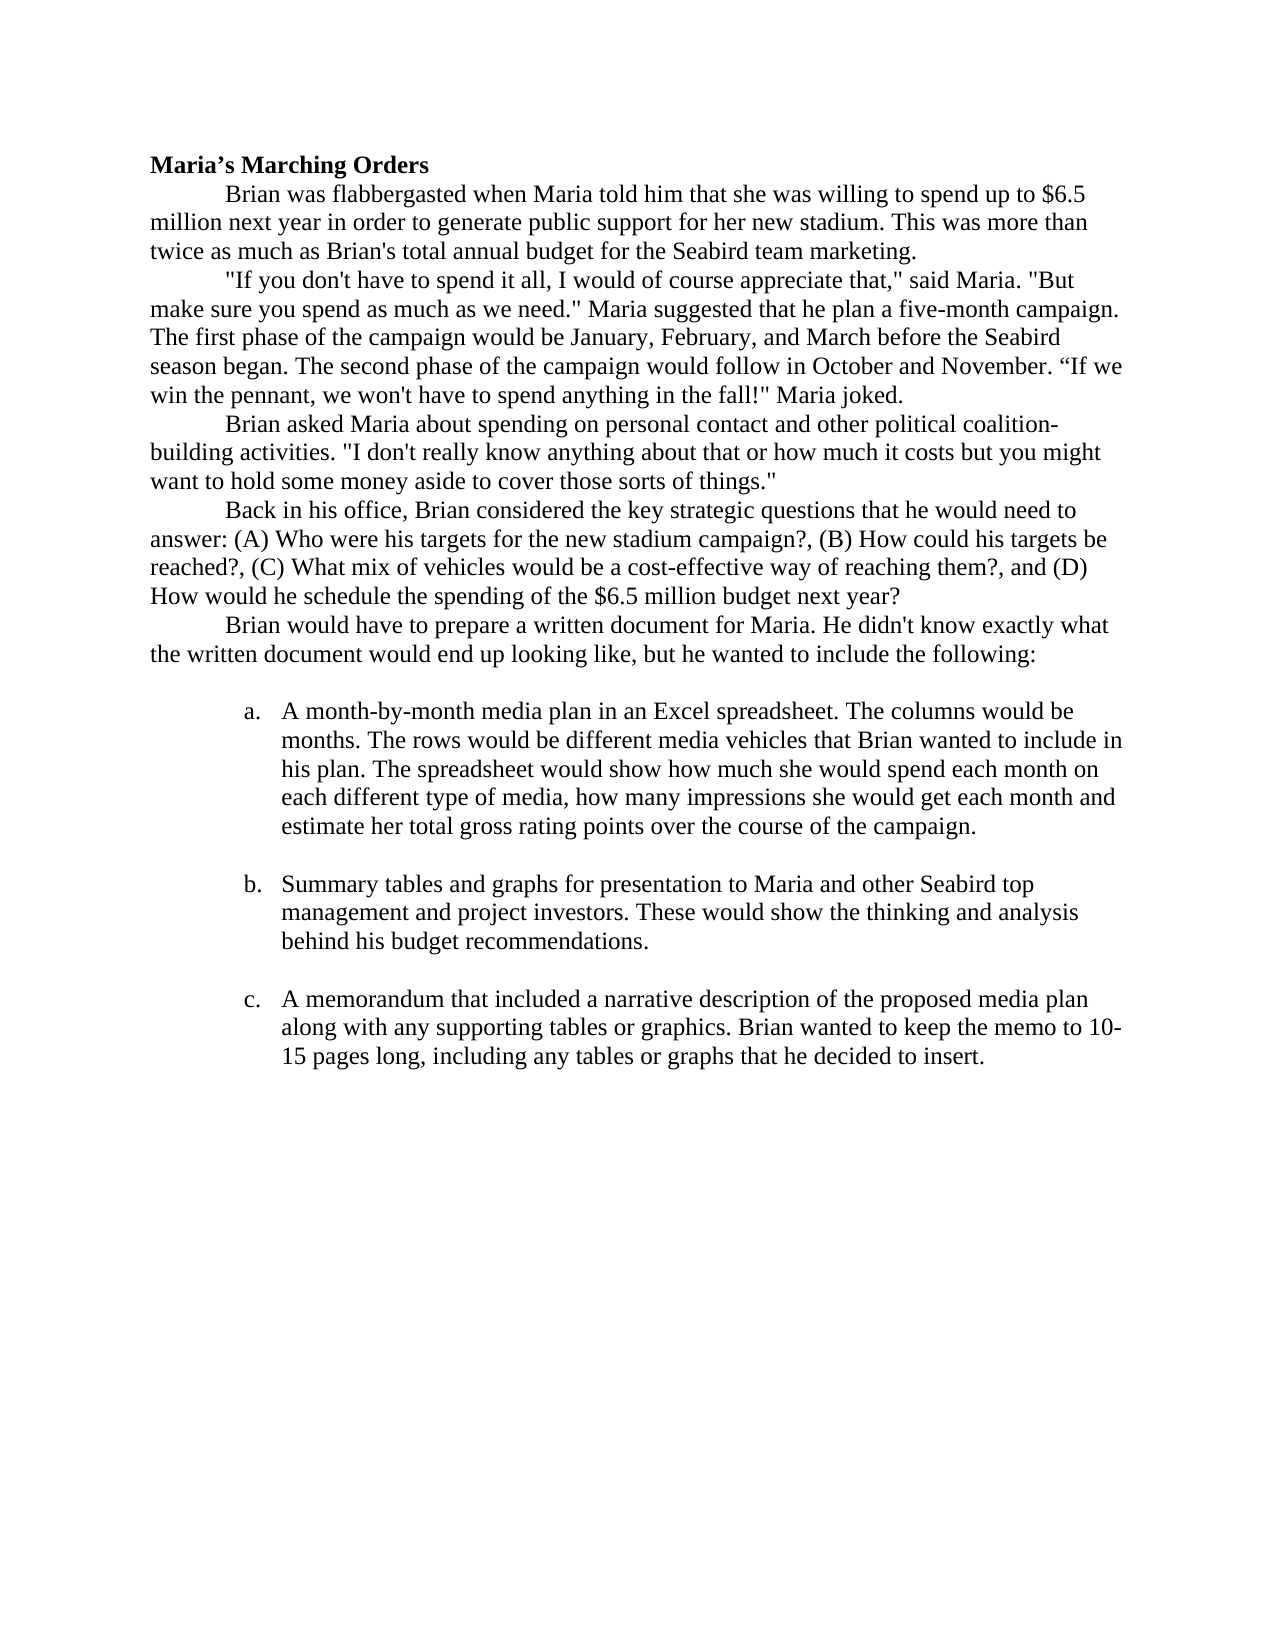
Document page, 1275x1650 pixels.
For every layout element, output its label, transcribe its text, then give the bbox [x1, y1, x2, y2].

list Summary tables and graphs for presentation to Maria and other Seabird top management and project investors. These would show the thinking and analysis behind his budget recommendations. [244, 869, 1125, 984]
text Brian asked Maria about spending on personal contact and other political coalition-building activities. "I don't really know anything about that or how much it costs but you might want to hold some money aside to cover those sorts of things." [150, 409, 1125, 495]
text Brian would have to prepare a written document for Maria. He didn't know exactly what the written document would end up looking like, but he wanted to include the following: [150, 610, 1125, 667]
text Maria’s Marching Orders [150, 150, 1125, 179]
text Brian was flabbergasted when Maria told him that she was willing to spend up to $6.5 million next year in order to generate public support for her new stadium. This was more than twice as much as Brian's total annual budget for the Seabird team marketing. [150, 179, 1125, 265]
list A month-by-month media plan in an Excel spreadsheet. The columns would be months. The rows would be different media vehicles that Brian wanted to include in his plan. The spreadsheet would show how much she would spend each month on each different type of media, how many impressions she would get each month and estimate her total gross rating points over the course of the campaign. [244, 696, 1125, 869]
text "If you don't have to spend it all, I would of course appreciate that," said Maria. "But make sure you spend as much as we need." Maria suggested that he plan a five-month campaign. The first phase of the campaign would be January, February, and March before the Seabird season began. The second phase of the campaign would follow in October and November. “If we win the pennant, we won't have to spend anything in the fall!" Maria joked. [150, 265, 1125, 409]
list A memorandum that included a narrative description of the proposed media plan along with any supporting tables or graphics. Brian wanted to keep the memo to 10-15 pages long, including any tables or graphs that he decided to insert. [244, 984, 1125, 1070]
text Back in his office, Brian considered the key strategic questions that he would need to answer: (A) Who were his targets for the new stadium campaign?, (B) How could his targets be reached?, (C) What mix of vehicles would be a cost-effective way of reaching them?, and (D) How would he schedule the spending of the $6.5 million budget next year? [150, 495, 1125, 610]
